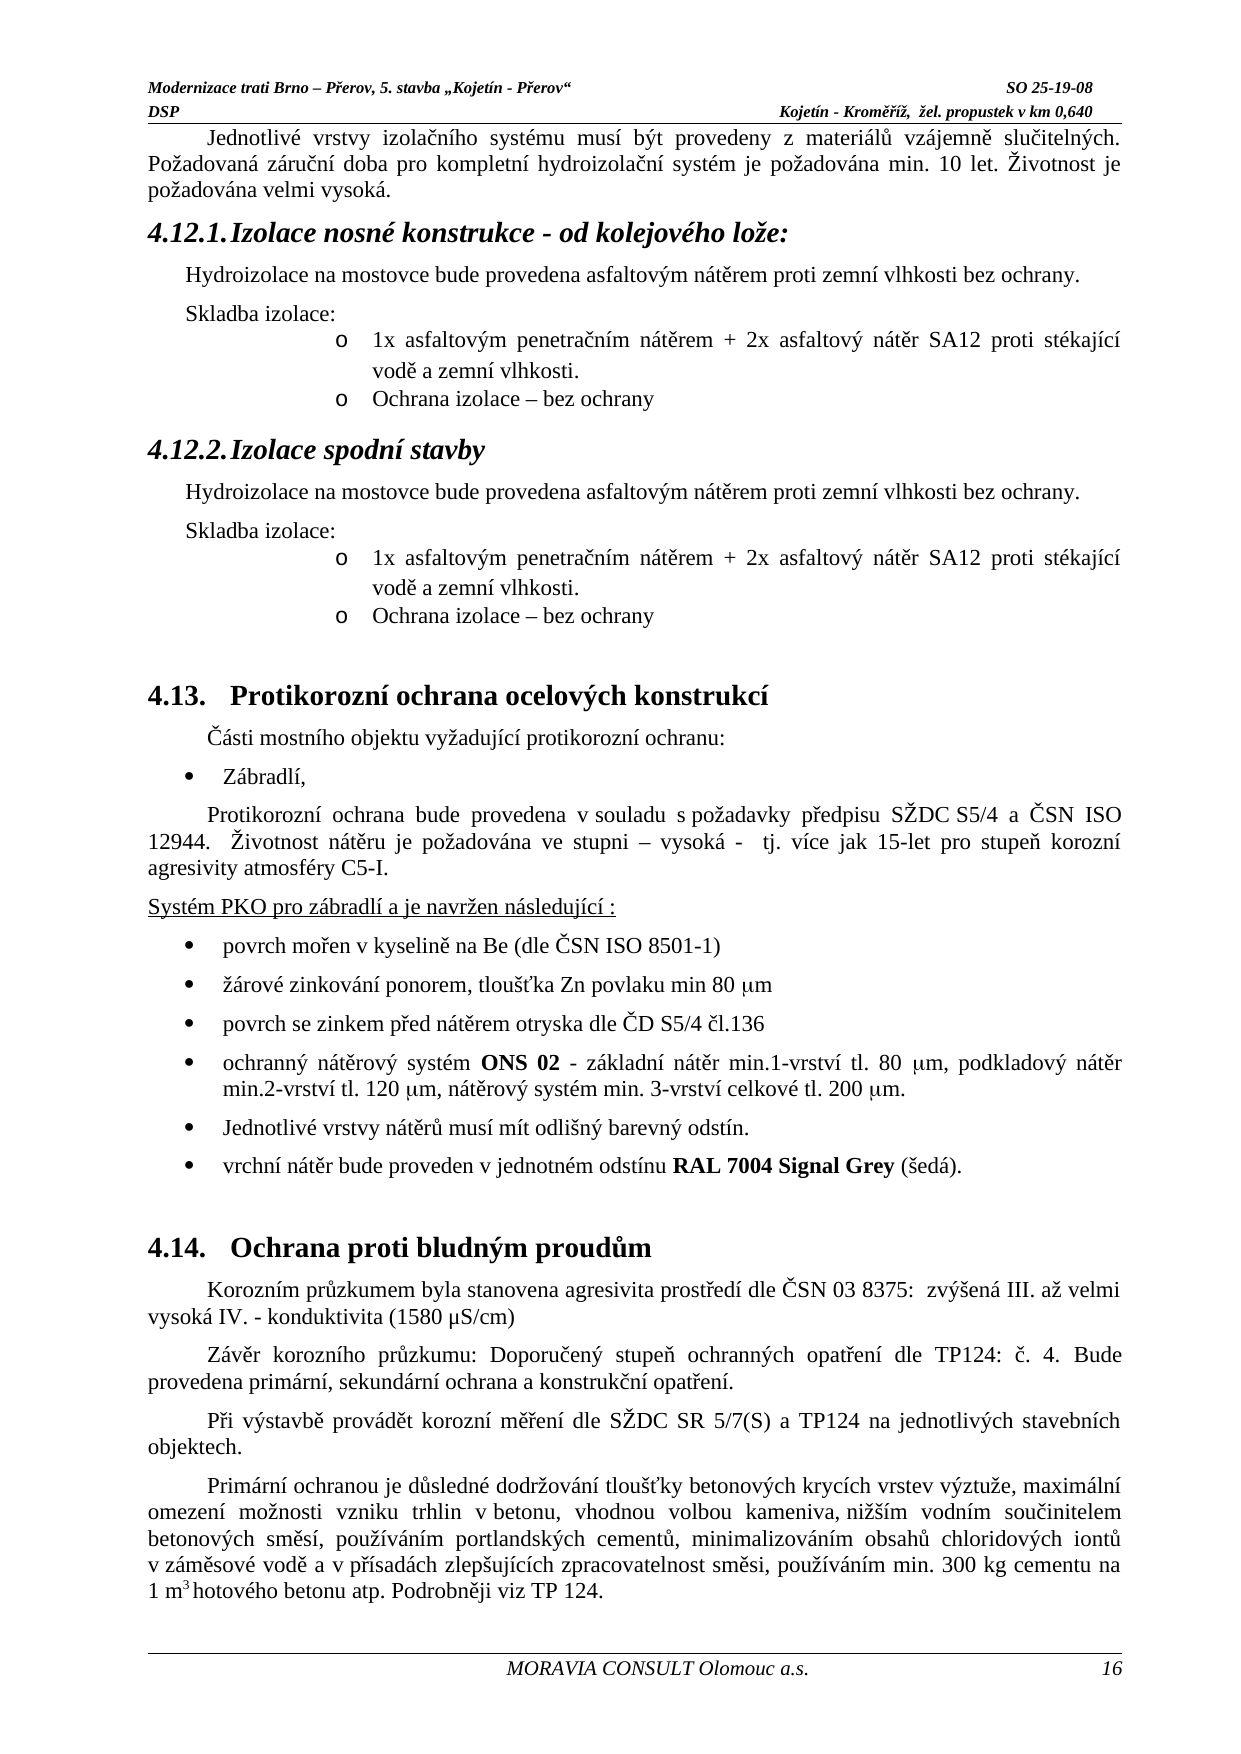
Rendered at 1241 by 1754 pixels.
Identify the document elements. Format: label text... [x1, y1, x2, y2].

text Protikorozní ochrana bude provedena v souladu s požadavky předpisu SŽDC S5/4 a ČSN ISO 12944. Životnost nátěru je požadována ve stupni – vysoká - tj. více jak 15-let pro stupeň korozní agresivity atmosféry C5-I. [148, 802, 1122, 881]
subtitle Ochrana proti bludným proudům [148, 1230, 1122, 1264]
list ochranný nátěrový systém ONS 02 - základní nátěr min.1-vrství tl. 80 m, podkladový nátěr min.2-vrství tl. 120 m, nátěrový systém min. 3-vrství celkové tl. 200 m. [185, 1048, 1122, 1101]
list Ochrana izolace – bez ochrany [334, 385, 1122, 413]
list Systém PKO pro zábradlí a je navržen následující : [148, 893, 1122, 919]
list 1x asfaltovým penetračním nátěrem + 2x asfaltový nátěr SA12 proti stékající vodě a zemní vlhkosti. [334, 543, 1122, 600]
list žárové zinkování ponorem, tloušťka Zn povlaku min 80 m [185, 971, 1122, 997]
subtitle Izolace spodní stavby [148, 432, 1122, 466]
text Skladba izolace: [148, 517, 1122, 543]
text Primární ochranou je důsledné dodržování tloušťky betonových krycích vrstev výztuže, maximální omezení možnosti vzniku trhlin v betonu, vhodnou volbou kameniva, nižším vodním součinitelem betonových směsí, používáním portlandských cementů, minimalizováním obsahů chloridových iontů v záměsové vodě a v přísadách zlepšujících zpracovatelnost směsi, používáním min. cementu na hotového betonu atp. Podrobněji viz TP 124. [148, 1472, 1122, 1604]
subtitle Izolace nosné konstrukce - od kolejového lože: [148, 215, 1122, 249]
list povrch se zinkem před nátěrem otryska dle ČD S5/4 čl.136 [185, 1010, 1122, 1036]
list Ochrana izolace – bez ochrany [334, 602, 1122, 631]
text Korozním průzkumem byla stanovena agresivita prostředí dle ČSN 03 8375: zvýšená III. až velmi vysoká IV. - konduktivita (1580 μS/cm) [148, 1276, 1122, 1329]
text Závěr korozního průzkumu: Doporučený stupeň ochranných opatření dle TP124: č. 4. Bude provedena primární, sekundární ochrana a konstrukční opatření. [148, 1342, 1122, 1394]
text Části mostního objektu vyžadující protikorozní ochranu: [148, 724, 1122, 750]
list Jednotlivé vrstvy nátěrů musí mít odlišný barevný odstín. [185, 1114, 1122, 1140]
list povrch mořen v kyselině na Be (dle ČSN ISO 8501-1) [185, 932, 1122, 958]
text Při výstavbě provádět korozní měření dle SŽDC SR 5/7(S) a TP124 na jednotlivých stavebních objektech. [148, 1407, 1122, 1459]
list vrchní nátěr bude proveden v jednotném odstínu RAL 7004 Signal Grey (šedá). [185, 1153, 1122, 1179]
text Hydroizolace na mostovce bude provedena asfaltovým nátěrem proti zemní vlhkosti bez ochrany. [148, 261, 1122, 288]
text Jednotlivé vrstvy izolačního systému musí být provedeny z materiálů vzájemně slučitelných. Požadovaná záruční doba pro kompletní hydroizolační systém je požadována min. 10 let. Životnost je požadována velmi vysoká. [148, 124, 1122, 203]
list Zábradlí, [185, 763, 1122, 789]
text Skladba izolace: [148, 300, 1122, 326]
text Hydroizolace na mostovce bude provedena asfaltovým nátěrem proti zemní vlhkosti bez ochrany. [148, 478, 1122, 505]
list 1x asfaltovým penetračním nátěrem + 2x asfaltový nátěr SA12 proti stékající vodě a zemní vlhkosti. [334, 326, 1122, 383]
subtitle Protikorozní ochrana ocelových konstrukcí [148, 678, 1122, 711]
